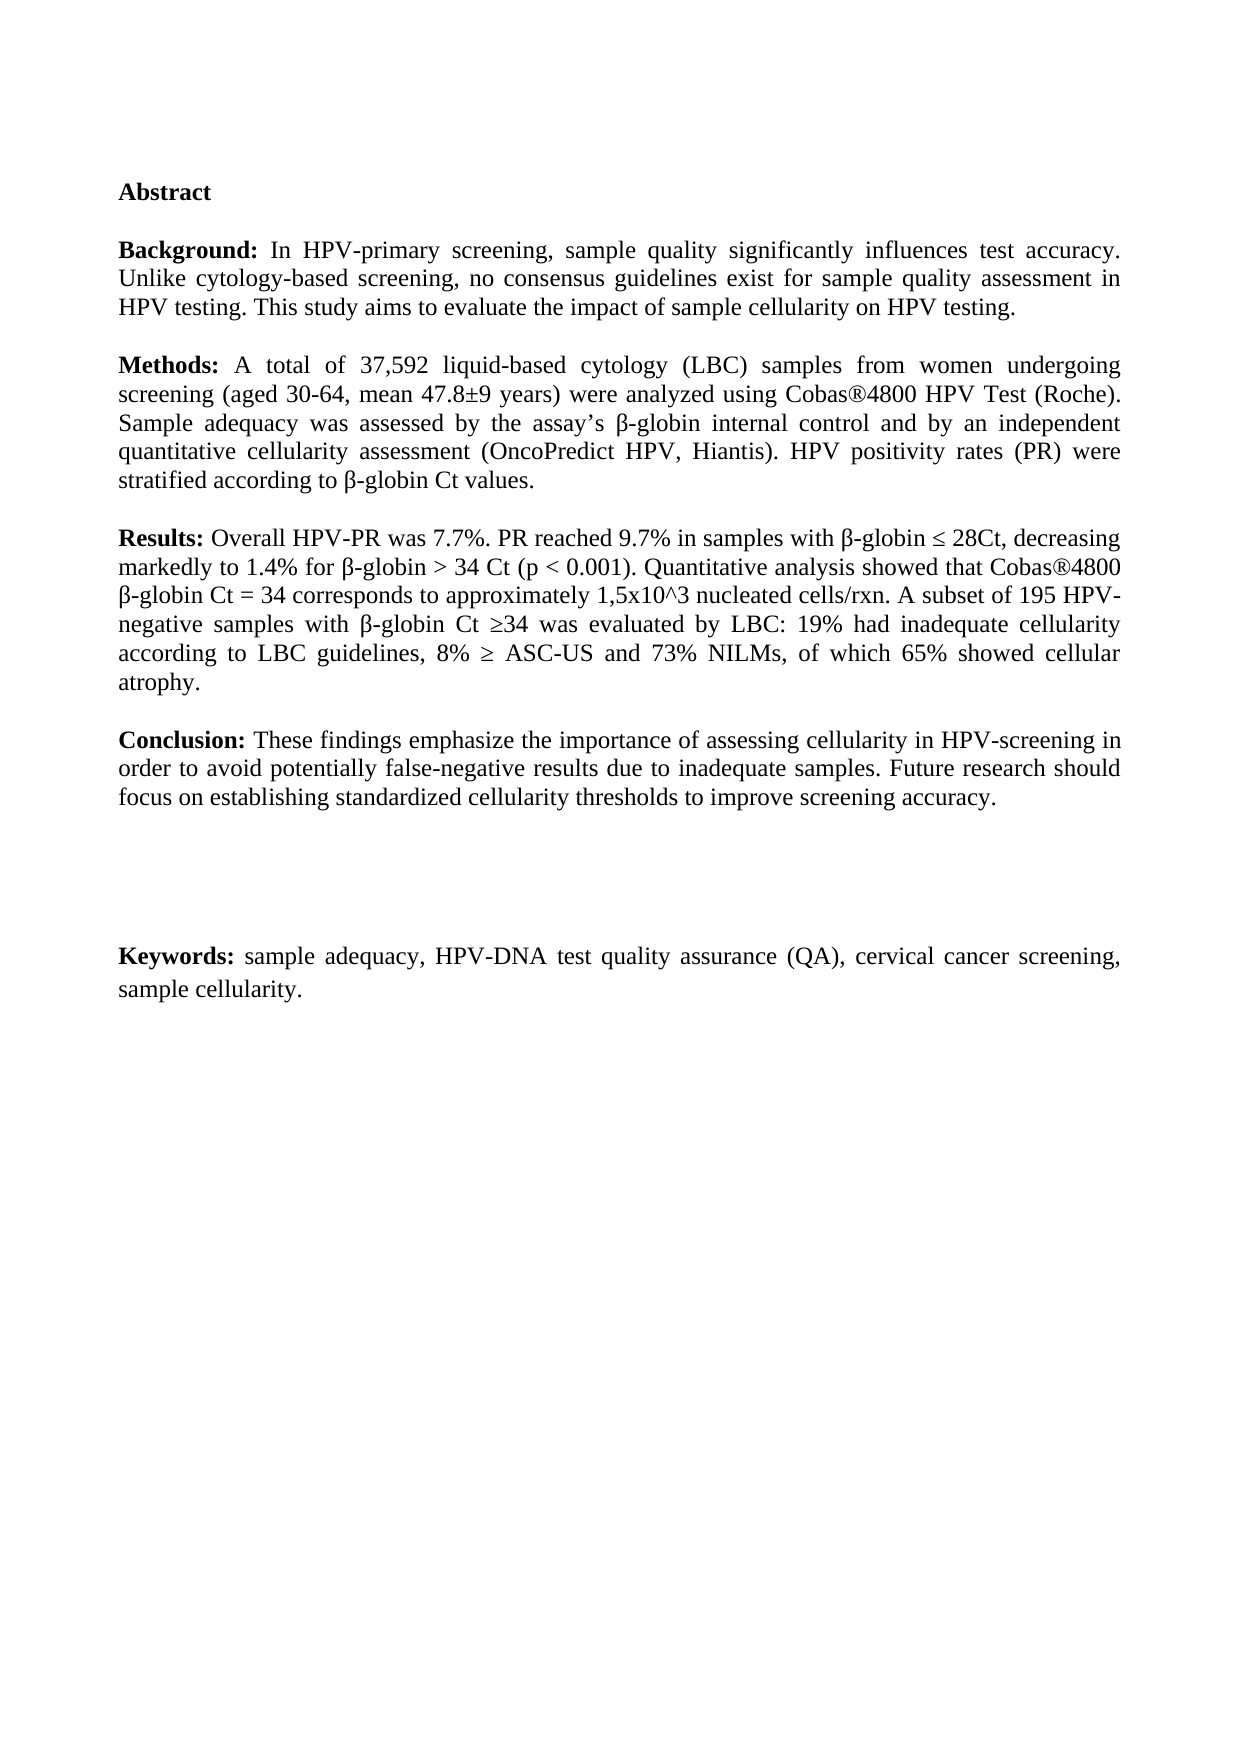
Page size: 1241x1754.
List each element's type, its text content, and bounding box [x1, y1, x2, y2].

text Conclusion: These findings emphasize the importance of assessing cellularity in HPV-screening in order to avoid potentially false-negative results due to inadequate samples. Future research should focus on establishing standardized cellularity thresholds to improve screening accuracy. [118, 725, 1122, 811]
text Results: Overall HPV-PR was 7.7%. PR reached 9.7% in samples with β-globin ≤ 28Ct, decreasing markedly to 1.4% for β-globin > 34 Ct (p < 0.001). Quantitative analysis showed that Cobas®4800 β-globin Ct = 34 corresponds to approximately 1,5x10^3 nucleated cells/rxn. A subset of 195 HPV-negative samples with β-globin Ct ≥34 was evaluated by LBC: 19% had inadequate cellularity according to LBC guidelines, 8% ≥ ASC-US and 73% NILMs, of which 65% showed cellular atrophy. [118, 523, 1122, 696]
text Keywords: sample adequacy, HPV-DNA test quality assurance (QA), cervical cancer screening, sample cellularity. [118, 941, 1122, 1003]
text Methods: A total of 37,592 liquid-based cytology (LBC) samples from women undergoing screening (aged 30-64, mean 47.8±9 years) were analyzed using Cobas®4800 HPV Test (Roche). Sample adequacy was assessed by the assay’s β-globin internal control and by an independent quantitative cellularity assessment (OncoPredict HPV, Hiantis). HPV positivity rates (PR) were stratified according to β-globin Ct values. [118, 350, 1122, 494]
text Background: In HPV-primary screening, sample quality significantly influences test accuracy. Unlike cytology-based screening, no consensus guidelines exist for sample quality assessment in HPV testing. This study aims to evaluate the impact of sample cellularity on HPV testing. [118, 235, 1122, 321]
text Abstract [118, 177, 1122, 206]
